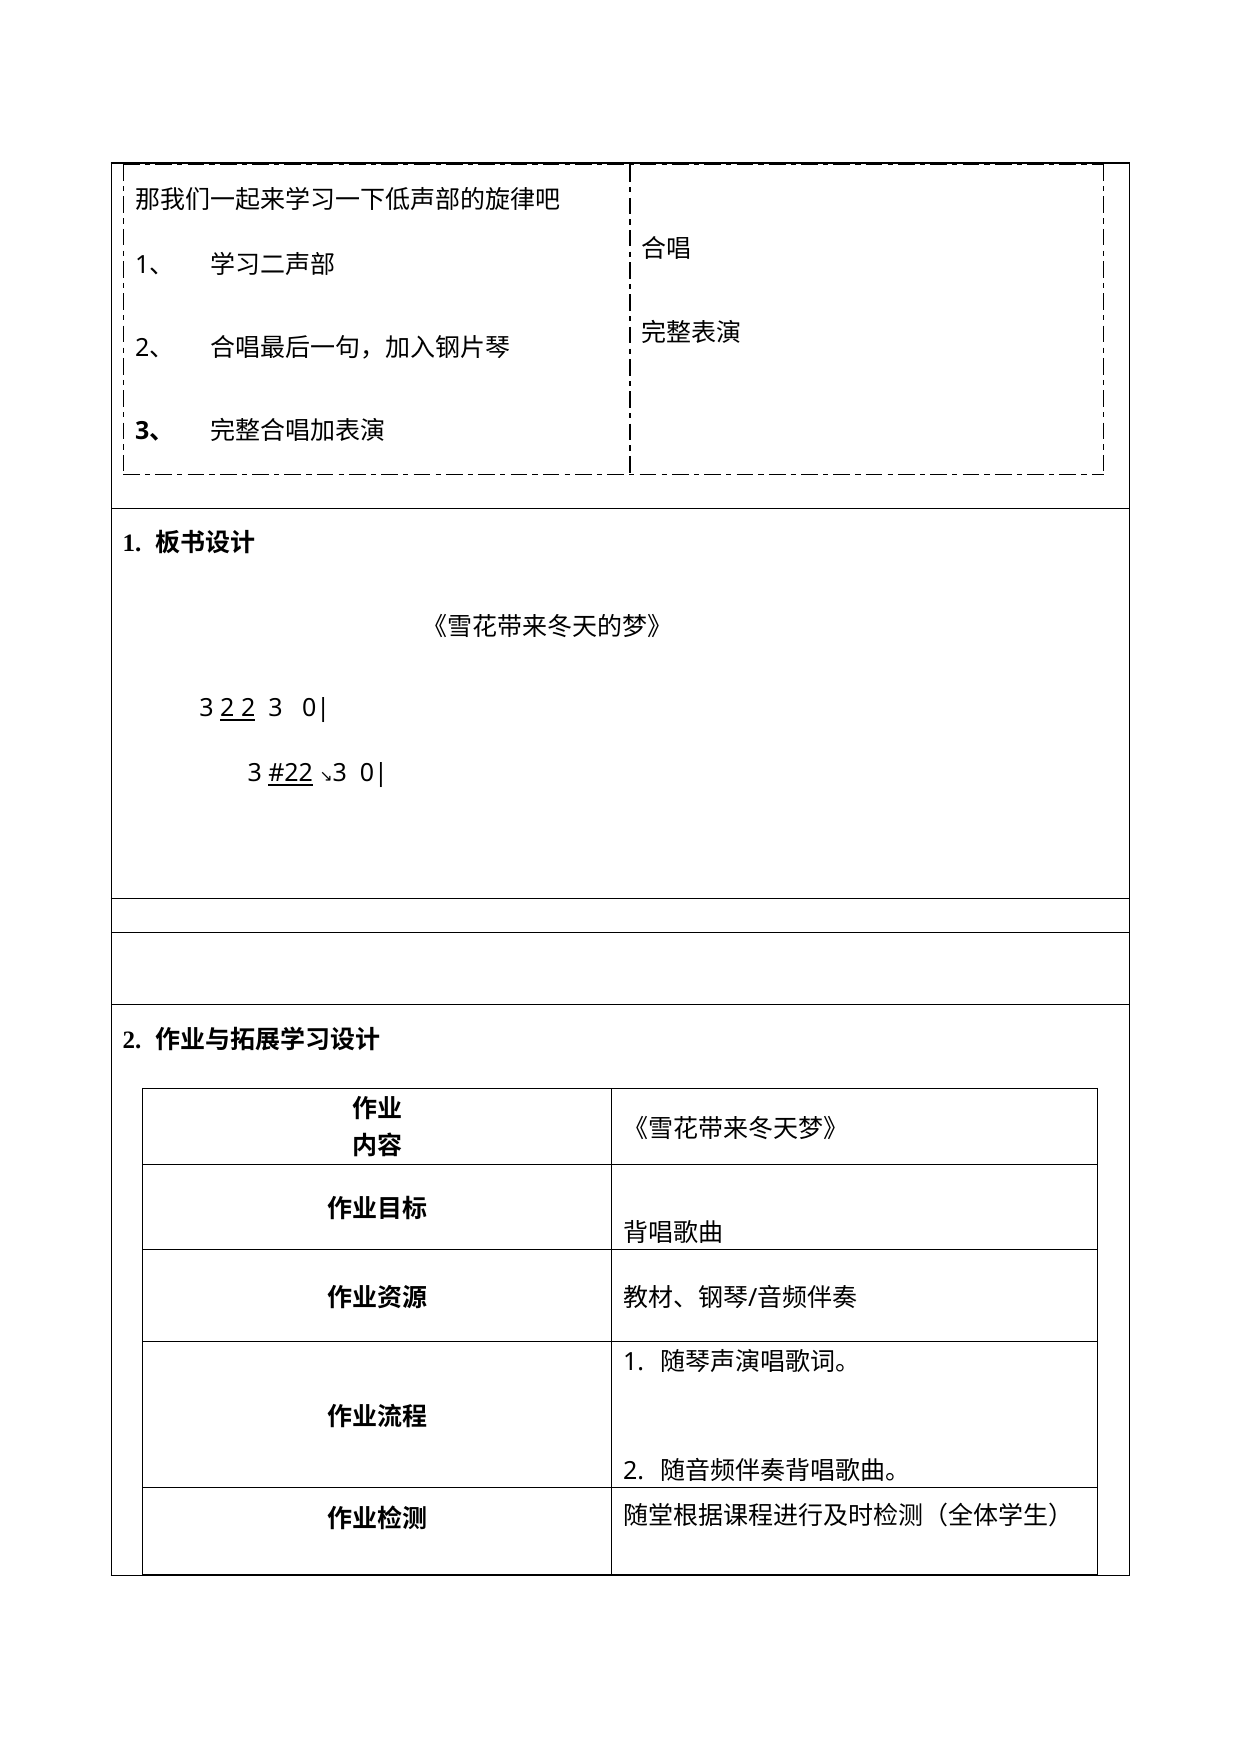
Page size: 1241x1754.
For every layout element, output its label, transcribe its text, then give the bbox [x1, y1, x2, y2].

table_cell [112, 509, 1129, 898]
table_cell 作业与拓展学习设计 [112, 1005, 1129, 1575]
table_cell [112, 933, 1129, 1004]
table_cell [112, 899, 1129, 932]
table_cell [112, 164, 1129, 508]
